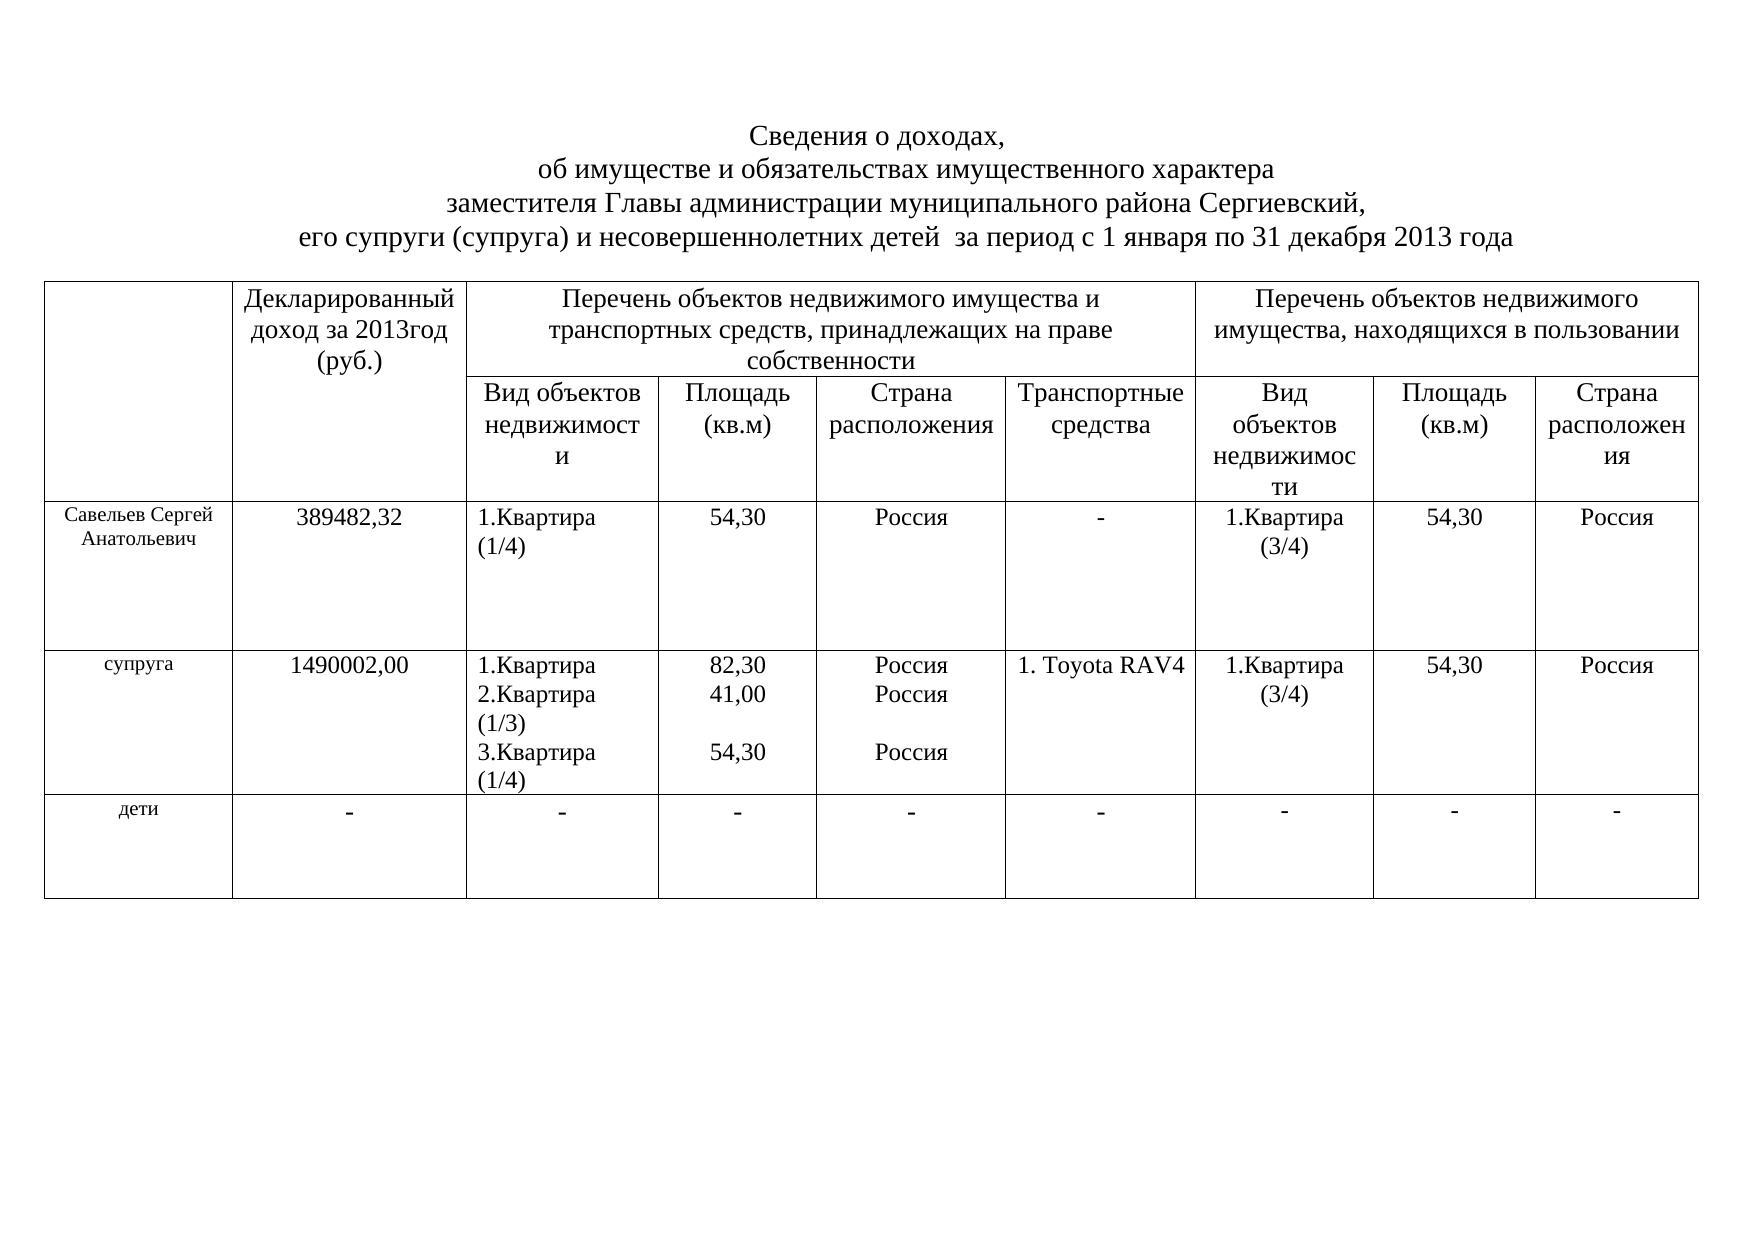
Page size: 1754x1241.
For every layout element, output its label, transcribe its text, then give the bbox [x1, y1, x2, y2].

table_header Перечень объектов недвижимого имущества, находящихся в пользовании [1196, 282, 1698, 376]
table_cell 54,30 [1374, 502, 1535, 649]
table_header [45, 282, 232, 376]
table_cell Россия [817, 502, 1005, 649]
table_cell [233, 376, 466, 501]
table_cell 1.Квартира (3/4) [1196, 651, 1373, 794]
table_cell - [817, 795, 1005, 898]
table_cell Россия [1536, 502, 1698, 649]
table_cell Россия Россия Россия [817, 651, 1005, 794]
table_cell Страна расположения [817, 377, 1005, 501]
table_cell Савельев Сергей Анатольевич [45, 502, 232, 649]
table_cell 1. Toyota RAV4 [1006, 651, 1195, 794]
table_cell - [1006, 502, 1195, 649]
table_cell - [1374, 795, 1535, 898]
table_cell супруга [45, 651, 232, 794]
table_cell 54,30 [659, 502, 816, 649]
table_cell 1.Квартира 2.Квартира (1/3) 3.Квартира (1/4) [467, 651, 658, 794]
table_cell - [1536, 795, 1698, 898]
table_cell 389482,32 [233, 502, 466, 649]
text его супруги (супруга) и несовершеннолетних детей за период с 1 января по 31 декабря 2013 года [29, 219, 1724, 252]
table_cell Площадь (кв.м) [1374, 377, 1535, 501]
text об имуществе и обязательствах имущественного характера [29, 152, 1724, 185]
text заместителя Главы администрации муниципального района Сергиевский, [29, 185, 1724, 219]
table_cell - [1196, 795, 1373, 898]
table_cell Площадь (кв.м) [659, 377, 816, 501]
table_header Перечень объектов недвижимого имущества и транспортных средств, принадлежащих на праве собственности [467, 282, 1195, 376]
table_cell 1.Квартира (3/4) [1196, 502, 1373, 649]
table_cell - [659, 795, 816, 898]
table_cell Вид объектов недвижимости [1196, 377, 1373, 501]
table_cell Транспортные средства [1006, 377, 1195, 501]
table_cell Вид объектов недвижимости [467, 377, 658, 501]
table_cell 54,30 [1374, 651, 1535, 794]
table_cell - [233, 795, 466, 898]
table_cell Страна расположения [1536, 377, 1698, 501]
table_cell 1.Квартира (1/4) [467, 502, 658, 649]
table_cell 82,30 41,00 54,30 [659, 651, 816, 794]
table_cell дети [45, 795, 232, 898]
table_header Декларированный доход за 2013год (руб.) [233, 282, 466, 376]
table_cell [45, 376, 232, 501]
table_cell - [1006, 795, 1195, 898]
table_cell 1490002,00 [233, 651, 466, 794]
table_cell - [467, 795, 658, 898]
table_cell Россия [1536, 651, 1698, 794]
text Сведения о доходах, [29, 118, 1724, 152]
